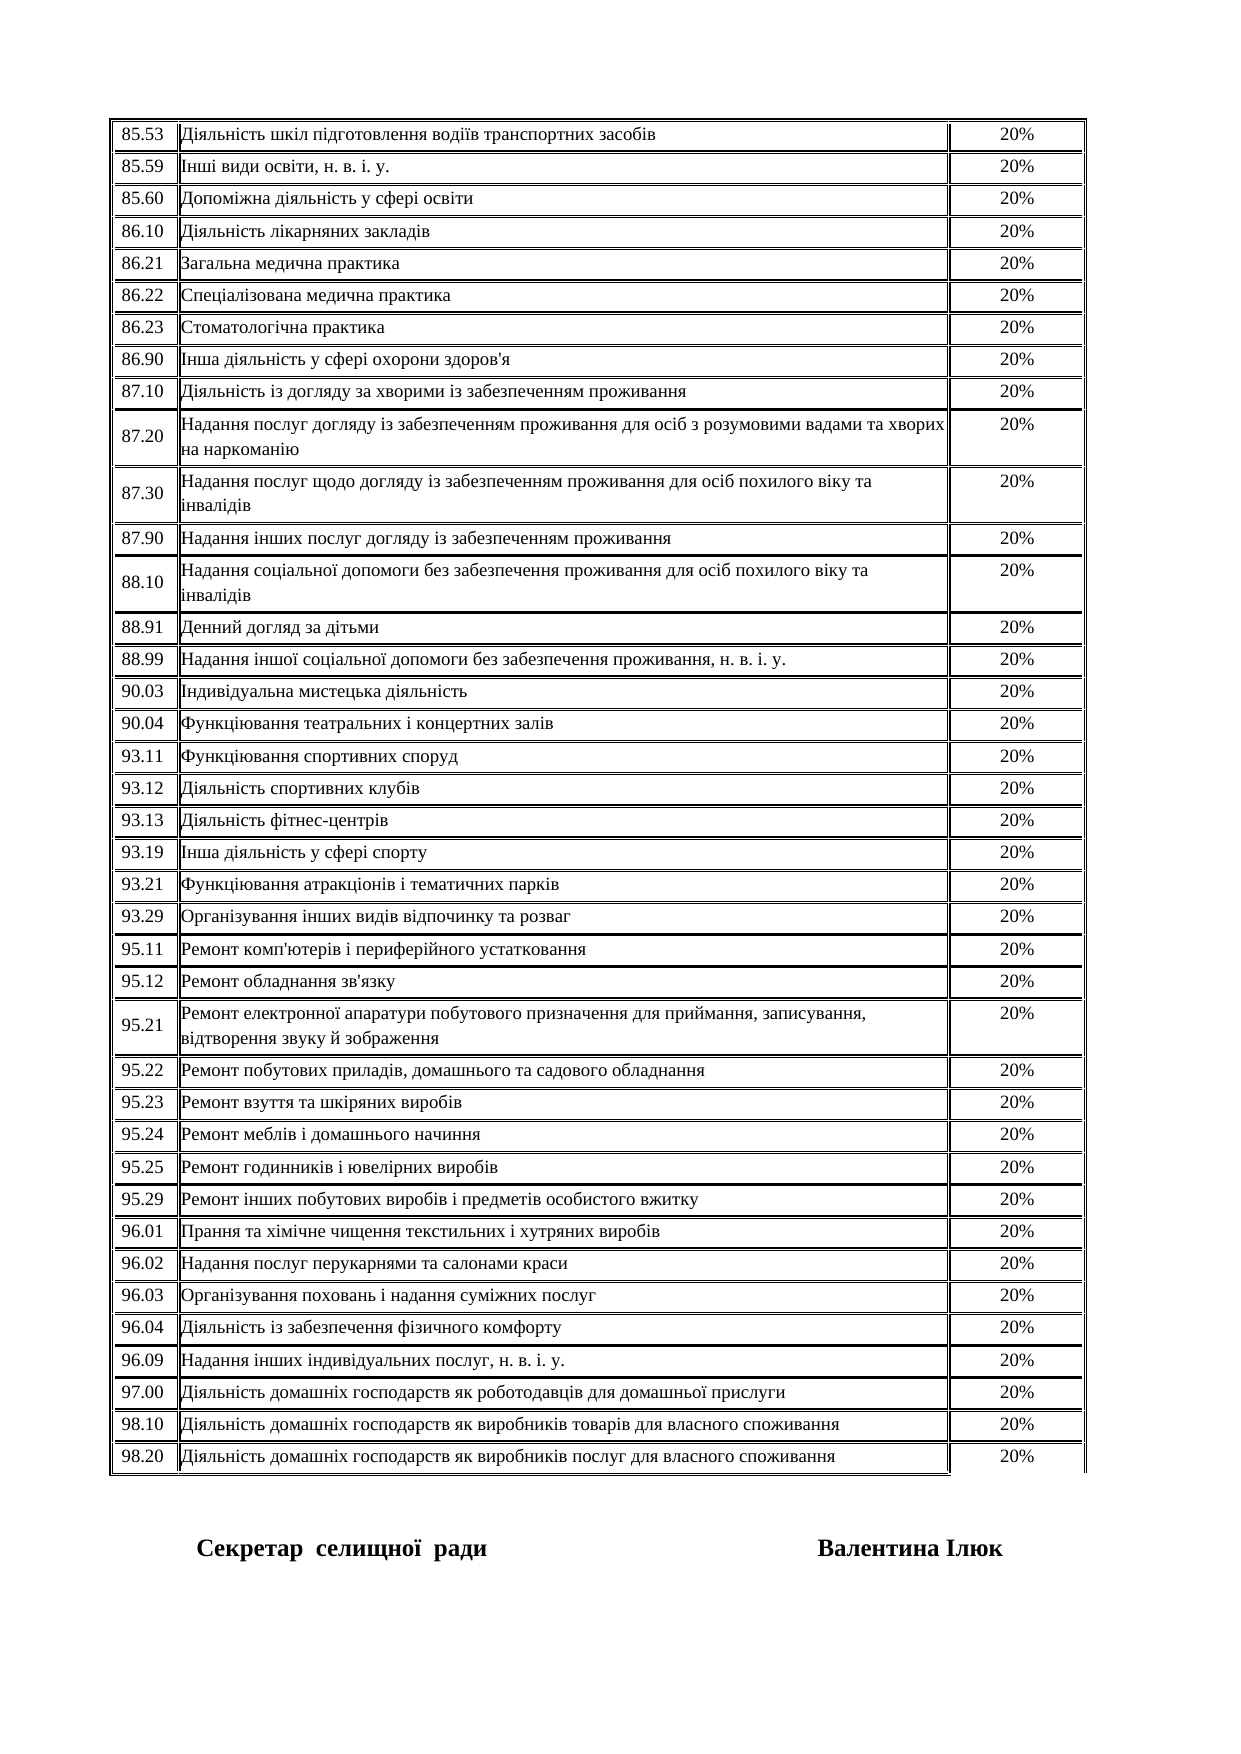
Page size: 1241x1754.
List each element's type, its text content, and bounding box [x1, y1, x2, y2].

table_cell 20% [951, 965, 1084, 997]
table_cell Денний догляд за дітьми [181, 614, 947, 643]
table_cell Прання та хімічне чищення текстильних і хутряних виробів [181, 1219, 947, 1247]
table_cell 86.10 [111, 215, 179, 247]
table_cell 85.53 [113, 120, 179, 150]
table_cell 20% [949, 901, 1085, 933]
table_cell 87.10 [111, 376, 179, 408]
table_cell 87.30 [111, 465, 179, 522]
table_cell 88.10 [113, 554, 177, 611]
table_cell Надання соціальної допомоги без забезпечення проживання для осіб похилого віку та інвалідів [181, 557, 947, 611]
table_cell 96.03 [113, 1280, 177, 1312]
table_cell 20% [949, 247, 1085, 279]
table_cell 87.90 [111, 522, 179, 554]
table_cell Надання іншої соціальної допомоги без забезпечення проживання, н. в. і. у. [181, 647, 947, 675]
table_cell 20% [951, 344, 1084, 376]
table_cell 20% [951, 933, 1085, 965]
table_cell 96.01 [113, 1215, 177, 1247]
table_cell Діяльність фітнес-центрів [181, 808, 947, 836]
table_cell Індивідуальна мистецька діяльність [181, 679, 947, 707]
table_cell Діяльність лікарняних закладів [181, 218, 947, 247]
table_cell 20% [951, 279, 1084, 311]
table_cell 85.59 [113, 150, 177, 182]
table_cell Ремонт електронної апаратури побутового призначення для приймання, записування, відтворення звуку й зображення [181, 1001, 947, 1054]
table_cell Діяльність із забезпечення фізичного комфорту [181, 1315, 947, 1344]
table_cell 20% [951, 408, 1085, 465]
table_cell 95.29 [111, 1183, 177, 1215]
table_cell 95.12 [113, 965, 177, 997]
table_cell Діяльність домашніх господарств як виробників товарів для власного споживання [181, 1412, 947, 1440]
table_cell 20% [949, 740, 1085, 772]
table_cell 93.19 [113, 836, 177, 868]
table_cell Діяльність спортивних клубів [181, 775, 947, 804]
table_cell 93.11 [111, 740, 179, 772]
table_cell Допоміжна діяльність у сфері освіти [181, 186, 947, 215]
table_cell 20% [951, 611, 1084, 643]
table_cell 20% [951, 1408, 1084, 1440]
table_cell Надання інших послуг догляду із забезпеченням проживання [181, 525, 947, 554]
table_cell 20% [951, 1054, 1084, 1086]
table_cell 88.91 [113, 611, 177, 643]
table_cell 95.24 [113, 1119, 177, 1151]
table_cell Діяльність домашніх господарств як виробників послуг для власного споживання [179, 1440, 949, 1473]
table_cell 90.03 [113, 675, 177, 707]
table_cell Організування інших видів відпочинку та розваг [181, 904, 947, 933]
table_cell 20% [951, 1344, 1084, 1376]
table_cell Ремонт інших побутових виробів і предметів особистого вжитку [181, 1186, 947, 1215]
table_cell 98.20 [113, 1440, 179, 1473]
table_cell Діяльність домашніх господарств як роботодавців для домашньої прислуги [181, 1379, 947, 1408]
table_cell Діяльність шкіл підготовлення водіїв транспортних засобів [179, 120, 949, 150]
table_cell Ремонт побутових приладів, домашнього та садового обладнання [181, 1058, 947, 1086]
table_cell 20% [951, 1440, 1084, 1473]
table_cell 20% [951, 836, 1084, 868]
table_cell 86.21 [111, 247, 179, 279]
table_cell 20% [951, 1086, 1084, 1118]
table_cell 20% [949, 465, 1085, 522]
table_cell 98.10 [113, 1408, 177, 1440]
table_cell 20% [949, 122, 1084, 150]
table_cell Загальна медична практика [181, 250, 947, 279]
table_cell 90.04 [113, 708, 177, 740]
table_cell 20% [951, 1119, 1084, 1151]
table_cell 20% [951, 1183, 1085, 1215]
table_cell Надання послуг щодо догляду із забезпеченням проживання для осіб похилого віку та інвалідів [181, 468, 947, 522]
table_cell 20% [951, 997, 1084, 1054]
table_cell 95.21 [113, 997, 177, 1054]
table_cell 20% [949, 522, 1085, 554]
table_cell 95.23 [113, 1086, 177, 1118]
table_cell Надання інших індивідуальних послуг, н. в. і. у. [181, 1347, 947, 1376]
table_cell 20% [951, 150, 1084, 182]
table_cell 20% [949, 772, 1085, 804]
table_cell 20% [951, 869, 1084, 901]
table_cell Функціювання театральних і концертних залів [181, 711, 947, 740]
table_cell 93.12 [111, 772, 179, 804]
table_cell 95.25 [111, 1151, 179, 1183]
table_cell 20% [949, 1312, 1085, 1344]
table_cell 95.22 [113, 1054, 177, 1086]
table_cell 20% [951, 708, 1084, 740]
table_cell Діяльність із догляду за хворими із забезпеченням проживання [181, 379, 947, 408]
table_cell Ремонт меблів і домашнього начиння [181, 1122, 947, 1151]
table_cell 95.11 [111, 933, 177, 965]
table_cell 86.90 [113, 344, 177, 376]
table_cell 20% [949, 1151, 1085, 1183]
table_cell 96.04 [111, 1312, 179, 1344]
table_cell Функціювання спортивних споруд [181, 743, 947, 772]
table_cell 20% [951, 804, 1084, 836]
table_cell 20% [949, 215, 1085, 247]
table_cell 20% [951, 675, 1084, 707]
table_cell 20% [949, 376, 1085, 408]
table_cell 97.00 [113, 1376, 177, 1408]
table_cell Спеціалізована медична практика [181, 283, 947, 311]
table_cell Інша діяльність у сфері охорони здоров'я [181, 347, 947, 376]
table_cell 85.60 [113, 183, 177, 215]
table_cell Організування поховань і надання суміжних послуг [181, 1283, 947, 1312]
table_cell 20% [951, 1376, 1084, 1408]
text Секретар селищної ради Валентина Ілюк [177, 1533, 1152, 1562]
table_cell 86.23 [113, 311, 177, 343]
table_cell Надання послуг догляду із забезпеченням проживання для осіб з розумовими вадами та хворих на наркоманію [181, 411, 947, 465]
table_cell 20% [951, 311, 1084, 343]
table_cell 93.29 [111, 901, 179, 933]
table_cell 88.99 [113, 643, 177, 675]
table_cell Надання послуг перукарнями та салонами краси [181, 1251, 947, 1279]
table_cell 20% [951, 1215, 1084, 1247]
table_cell 93.21 [113, 869, 177, 901]
table_cell Стоматологічна практика [181, 315, 947, 343]
table_cell 86.22 [113, 279, 177, 311]
table_cell 20% [951, 1247, 1084, 1279]
table_cell 96.09 [113, 1344, 177, 1376]
table_cell 20% [951, 1280, 1084, 1312]
table_cell 93.13 [113, 804, 177, 836]
table_cell Ремонт годинників і ювелірних виробів [181, 1154, 947, 1183]
table_cell Інша діяльність у сфері спорту [181, 840, 947, 868]
table_cell 20% [951, 643, 1084, 675]
table_cell Інші види освіти, н. в. і. у. [181, 154, 947, 182]
table_cell Ремонт обладнання зв'язку [181, 968, 947, 997]
table_cell Ремонт взуття та шкіряних виробів [181, 1090, 947, 1118]
table_cell 87.20 [111, 408, 177, 465]
table_cell Функціювання атракціонів і тематичних парків [181, 872, 947, 901]
table_cell 20% [951, 183, 1084, 215]
table_cell Ремонт комп'ютерів і периферійного устатковання [181, 936, 947, 965]
table_cell 96.02 [113, 1247, 177, 1279]
table_cell 20% [951, 554, 1084, 611]
